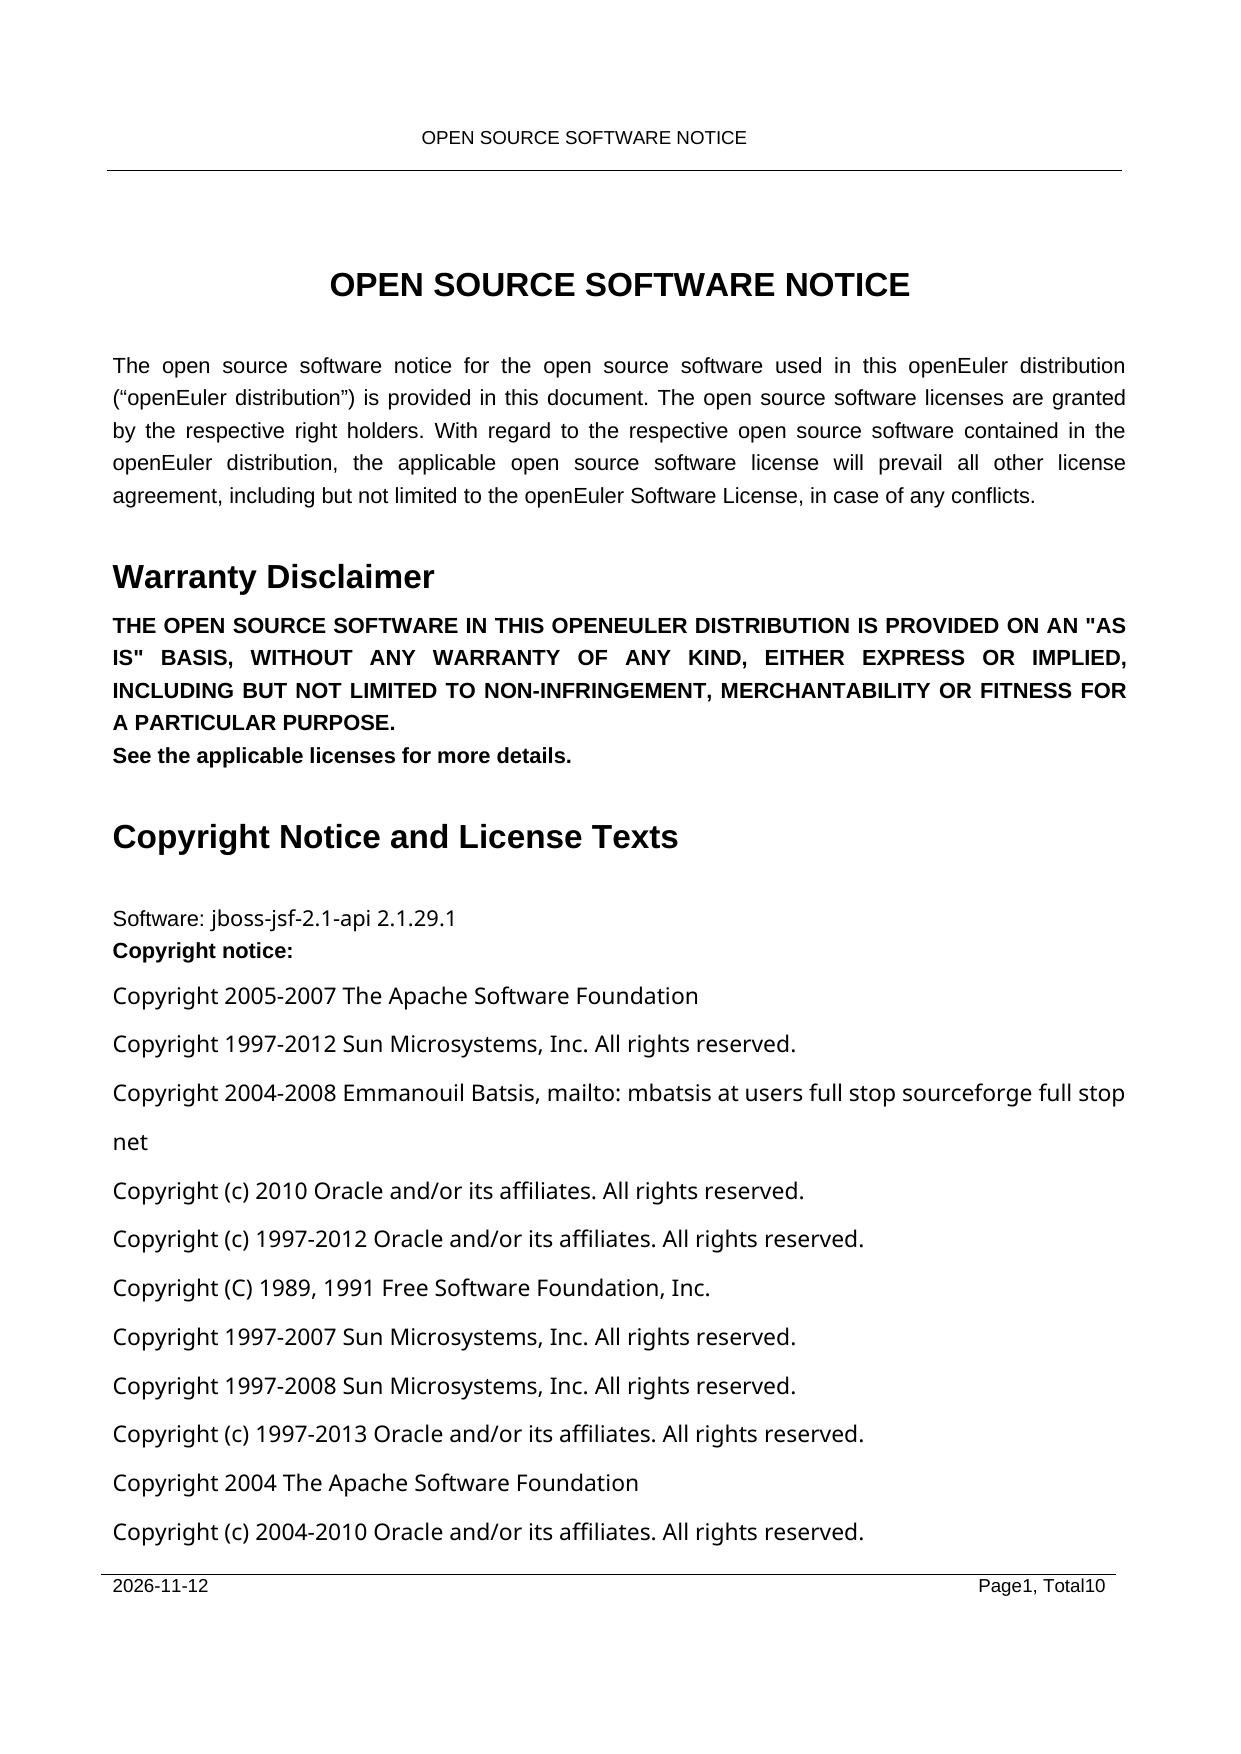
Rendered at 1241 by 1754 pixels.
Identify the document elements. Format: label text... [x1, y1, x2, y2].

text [112, 979, 1128, 1548]
text Software: jboss-jsf-2.1-api 2.1.29.1 [112, 901, 1128, 934]
text The open source software notice for the open source software used in this openEuler distribution (“openEuler distribution”) is provided in this document. The open source software licenses are granted by the respective right holders. With regard to the respective open source software contained in the openEuler distribution, the applicable open source software license will prevail all other license agreement, including but not limited to the openEuler Software License, in case of any conflicts. [112, 349, 1128, 511]
text OPEN SOURCE SOFTWARE NOTICE [112, 251, 1128, 316]
text THE OPEN SOURCE SOFTWARE IN THIS OPENEULER DISTRIBUTION IS PROVIDED ON AN "AS IS" BASIS, WITHOUT ANY WARRANTY OF ANY KIND, EITHER EXPRESS OR IMPLIED, INCLUDING BUT NOT LIMITED TO NON-INFRINGEMENT, MERCHANTABILITY OR FITNESS FOR A PARTICULAR PURPOSE. See the applicable licenses for more details. [112, 609, 1128, 771]
text Copyright notice: [112, 934, 1128, 966]
text Copyright Notice and License Texts [112, 804, 1128, 869]
text Warranty Disclaimer [112, 544, 1128, 609]
